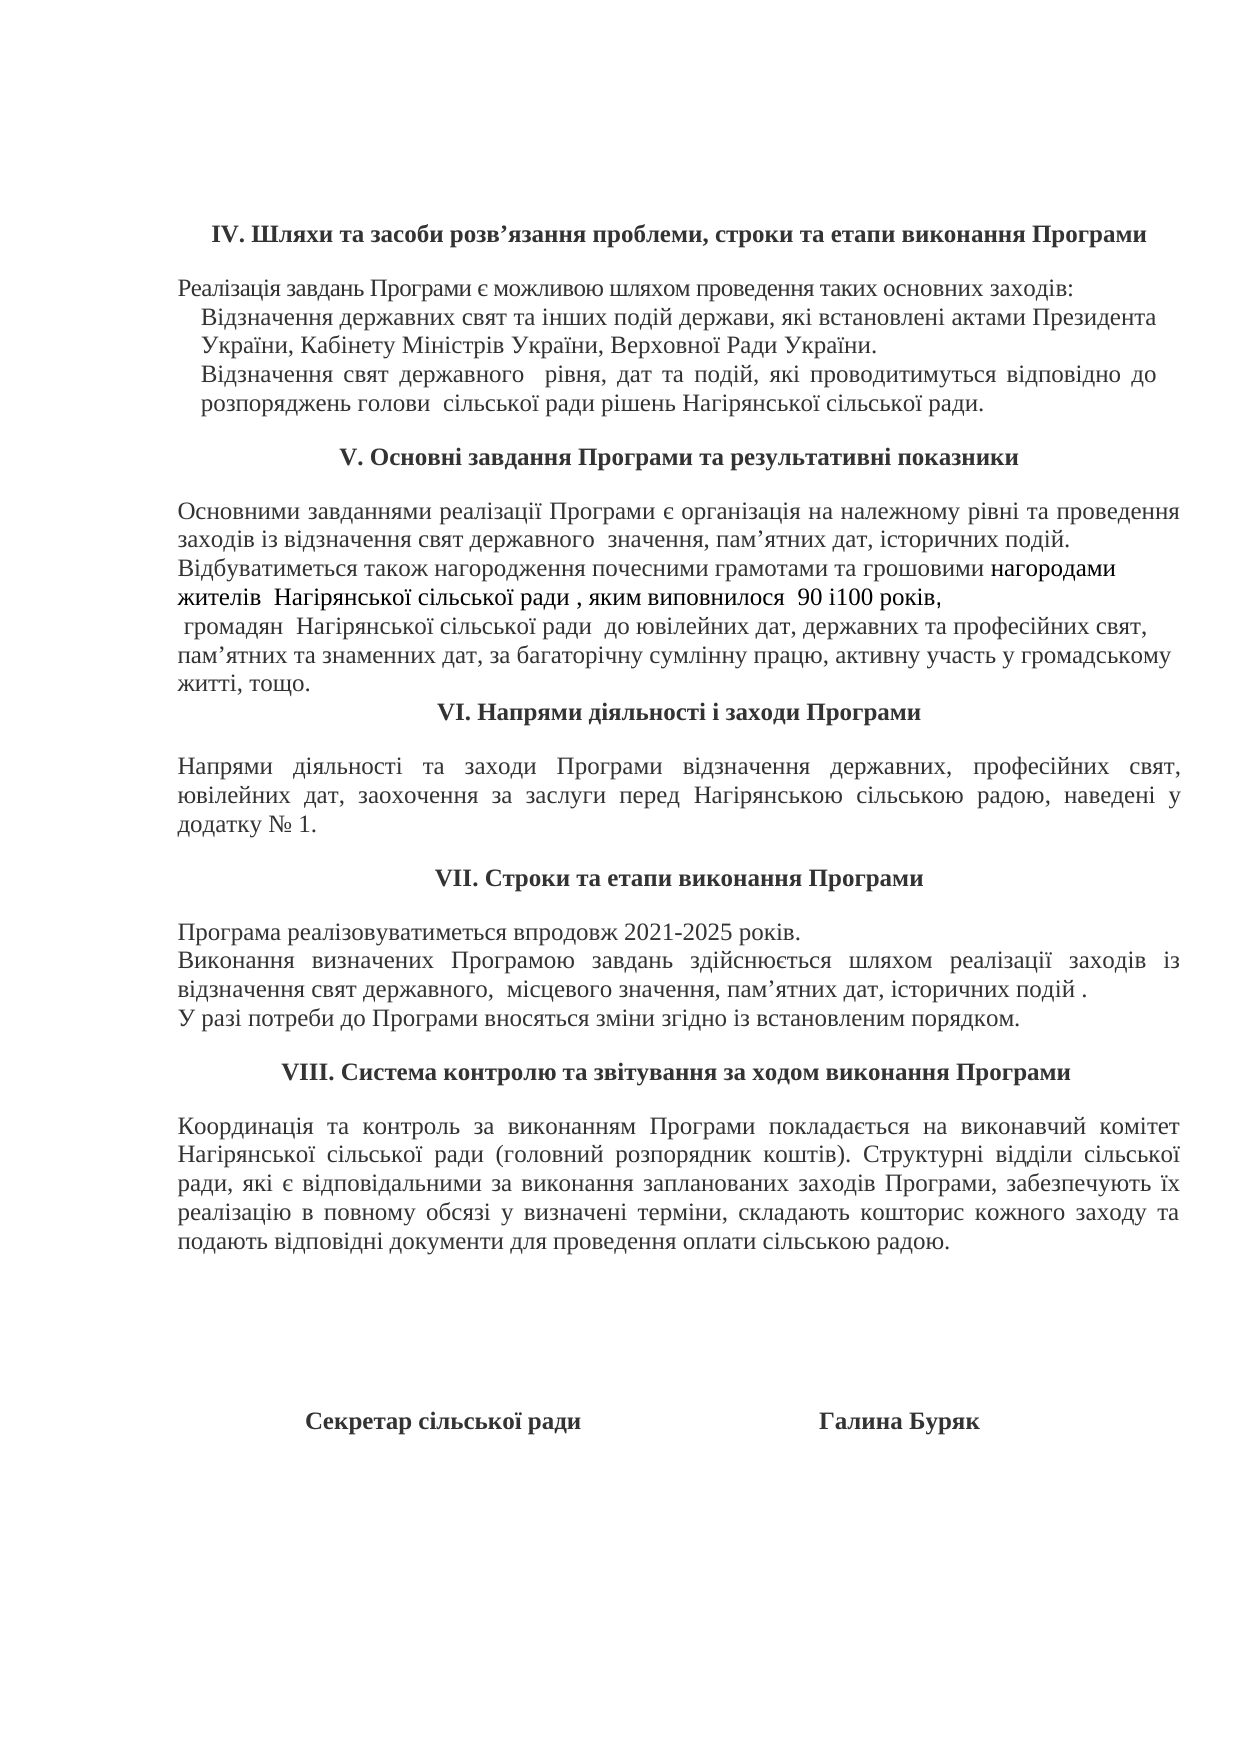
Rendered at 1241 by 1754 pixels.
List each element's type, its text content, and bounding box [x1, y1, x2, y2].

text Відзначення державних свят та інших подій держави, які встановлені актами Президента України, Кабінету Міністрів України, Верховної Ради України. [201, 302, 1158, 359]
text Виконання визначених Програмою завдань здійснюється шляхом реалізації заходів із відзначення свят державного, місцевого значення, пам’ятних дат, історичних подій . [177, 945, 1181, 1003]
text VII. Строки та етапи виконання Програми [177, 863, 1181, 891]
text VIII. Система контролю та звітування за ходом виконання Програми [177, 1057, 1181, 1086]
text громадян Нагірянської сільської ради до ювілейних дат, державних та професійних свят, пам’ятних та знаменних дат, за багаторічну сумлінну працю, активну участь у громадському житті, тощо. [177, 611, 1181, 697]
text Основними завданнями реалізації Програми є організація на належному рівні та проведення заходів із відзначення свят державного значення, пам’ятних дат, історичних подій. [177, 496, 1181, 553]
text Відзначення свят державного рівня, дат та подій, які проводитимуться відповідно до розпоряджень голови сільської ради рішень Нагірянської сільської ради. [201, 359, 1158, 417]
text Відбуватиметься також нагородження почесними грамотами та грошовими нагородами жителів Нагірянської сільської ради , яким виповнилося 90 і100 років, [177, 553, 1181, 611]
text Секретар сільської ради Галина Буряк [177, 1406, 1181, 1434]
text VI. Напрями діяльності і заходи Програми [177, 697, 1181, 726]
text V. Основні завдання Програми та результативні показники [177, 442, 1181, 471]
text Реалізація завдань Програми є можливою шляхом проведення таких основних заходів: [177, 273, 1181, 302]
text ІV. Шляхи та засоби розв’язання проблеми, строки та етапи виконання Програми [177, 219, 1181, 248]
text У разі потреби до Програми вносяться зміни згідно із встановленим порядком. [177, 1003, 1181, 1032]
text Напрями діяльності та заходи Програми відзначення державних, професійних свят, ювілейних дат, заохочення за заслуги перед Нагірянською сільською радою, наведені у додатку № 1. [177, 751, 1181, 837]
text Програма реалізовуватиметься впродовж 2021-2025 років. [177, 917, 1181, 945]
text Координація та контроль за виконанням Програми покладається на виконавчий комітет Нагірянської сільської ради (головний розпорядник коштів). Структурні відділи сільської ради, які є відповідальними за виконання запланованих заходів Програми, забезпечують їх реалізацію в повному обсязі у визначені терміни, складають кошторис кожного заходу та подають відповідні документи для проведення оплати сільською радою. [177, 1111, 1181, 1254]
